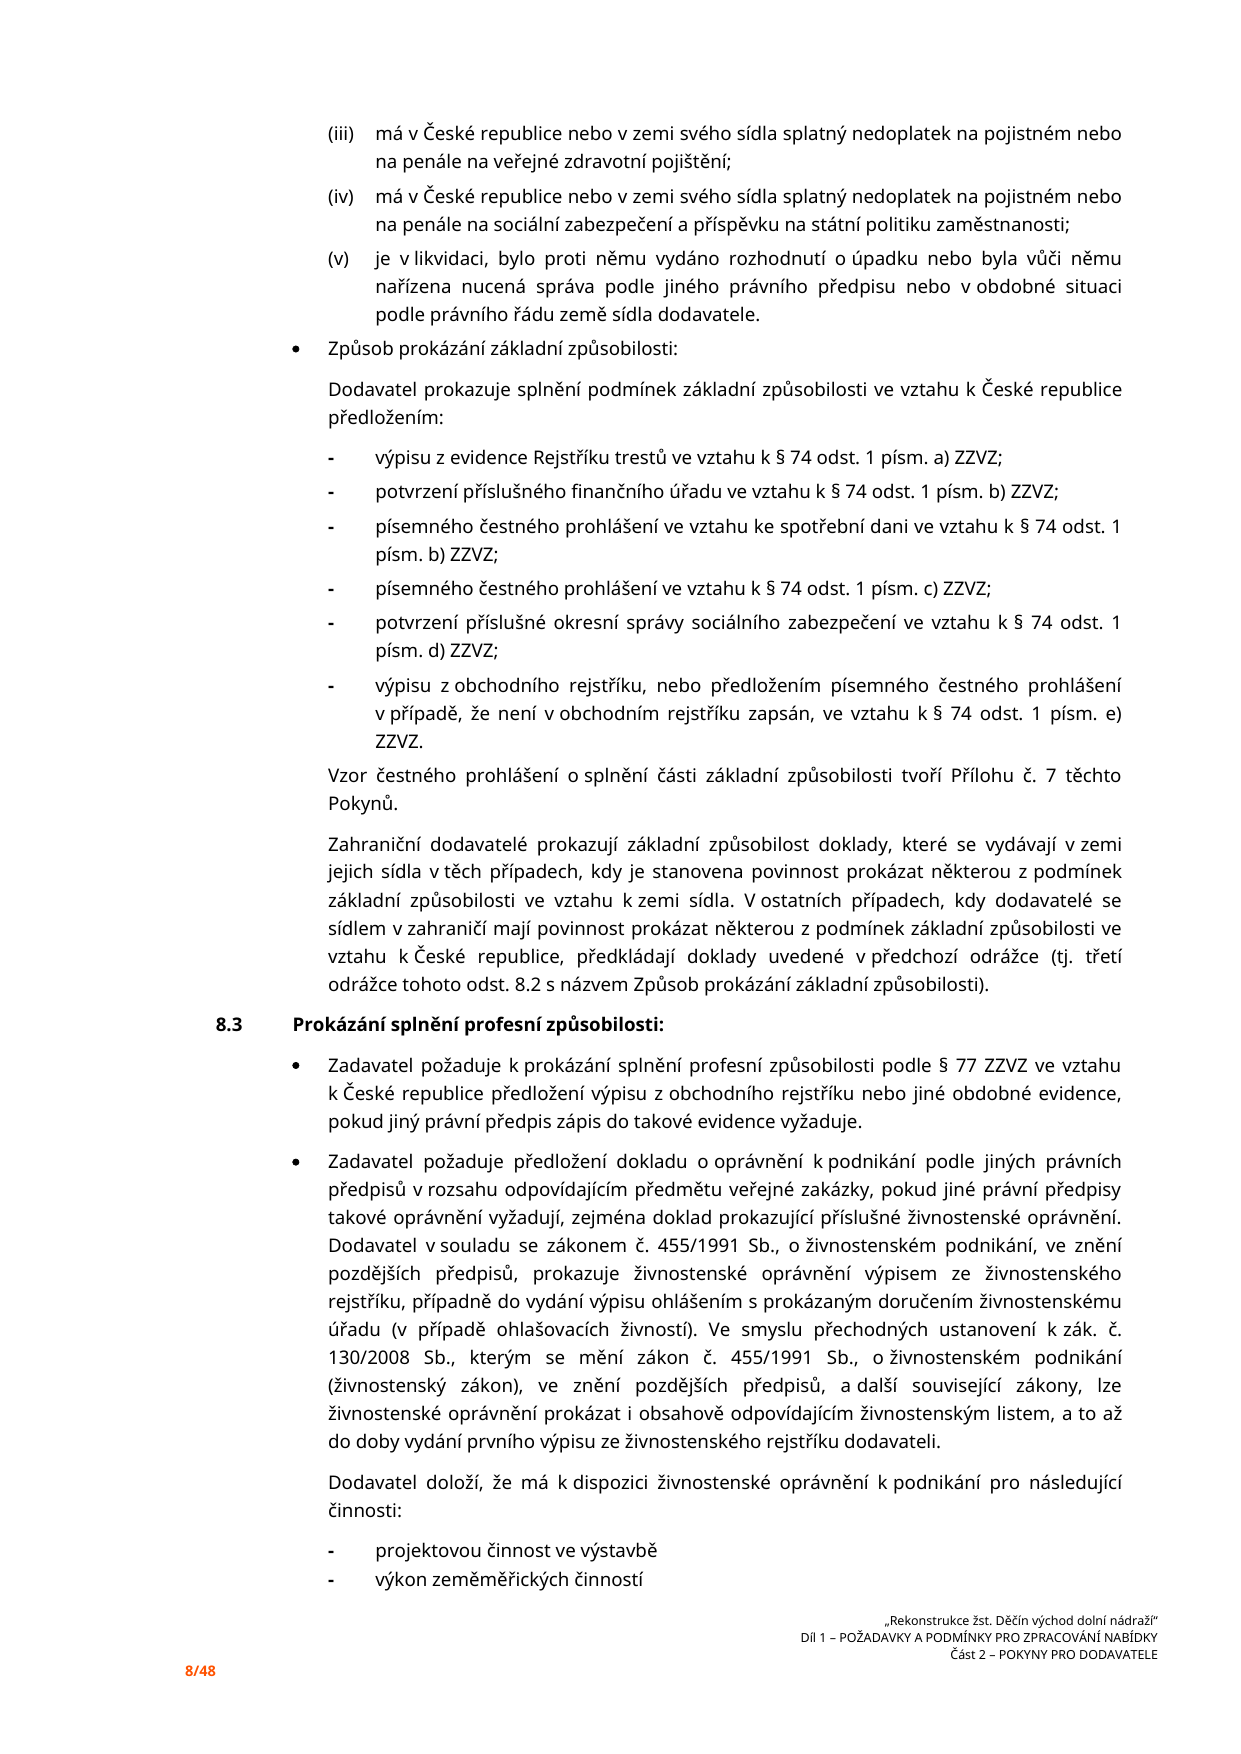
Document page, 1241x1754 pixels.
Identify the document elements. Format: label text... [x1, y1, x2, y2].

text je v likvidaci, bylo proti němu vydáno rozhodnutí o úpadku nebo byla vůči němu nařízena nucená správa podle jiného právního předpisu nebo v obdobné situaci podle právního řádu země sídla dodavatele. [328, 245, 1122, 327]
text potvrzení příslušného finančního úřadu ve vztahu k § 74 odst. 1 písm. b) ZZVZ; [328, 479, 1122, 504]
text Vzor čestného prohlášení o splnění části základní způsobilosti tvoří Přílohu č. 7 těchto Pokynů. [328, 762, 1122, 816]
text Dodavatel doloží, že má k dispozici živnostenské oprávnění k podnikání pro následující činnosti: [328, 1469, 1122, 1523]
text potvrzení příslušné okresní správy sociálního zabezpečení ve vztahu k § 74 odst. 1 písm. d) ZZVZ; [328, 610, 1122, 663]
text Prokázání splnění profesní způsobilosti: [216, 1011, 1122, 1037]
text výkon zeměměřických činností [328, 1566, 1122, 1591]
text Dodavatel prokazuje splnění podmínek základní způsobilosti ve vztahu k České republice předložením: [328, 376, 1122, 429]
text písemného čestného prohlášení ve vztahu k § 74 odst. 1 písm. c) ZZVZ; [328, 575, 1122, 601]
text Zadavatel požaduje k prokázání splnění profesní způsobilosti podle § 77 ZZVZ ve vztahu k České republice předložení výpisu z obchodního rejstříku nebo jiné obdobné evidence, pokud jiný právní předpis zápis do takové evidence vyžaduje. [292, 1052, 1122, 1133]
text má v České republice nebo v zemi svého sídla splatný nedoplatek na pojistném nebo na penále na veřejné zdravotní pojištění; [328, 121, 1122, 174]
text má v České republice nebo v zemi svého sídla splatný nedoplatek na pojistném nebo na penále na sociální zabezpečení a příspěvku na státní politiku zaměstnanosti; [328, 183, 1122, 236]
text Zadavatel požaduje předložení dokladu o oprávnění k podnikání podle jiných právních předpisů v rozsahu odpovídajícím předmětu veřejné zakázky, pokud jiné právní předpisy takové oprávnění vyžadují, zejména doklad prokazující příslušné živnostenské oprávnění. Dodavatel v souladu se zákonem č. 455/1991 Sb., o živnostenském podnikání, ve znění pozdějších předpisů, prokazuje živnostenské oprávnění výpisem ze živnostenského rejstříku, případně do vydání výpisu ohlášením s prokázaným doručením živnostenskému úřadu (v případě ohlašovacích živností). Ve smyslu přechodných ustanovení k zák. č. 130/2008 Sb., kterým se mění zákon č. 455/1991 Sb., o živnostenském podnikání (živnostenský zákon), ve znění pozdějších předpisů, a další související zákony, lze živnostenské oprávnění prokázat i obsahově odpovídajícím živnostenským listem, a to až do doby vydání prvního výpisu ze živnostenského rejstříku dodavateli. [292, 1148, 1122, 1454]
text výpisu z obchodního rejstříku, nebo předložením písemného čestného prohlášení v případě, že není v obchodním rejstříku zapsán, ve vztahu k § 74 odst. 1 písm. e) ZZVZ. [328, 672, 1122, 753]
text písemného čestného prohlášení ve vztahu ke spotřební dani ve vztahu k § 74 odst. 1 písm. b) ZZVZ; [328, 513, 1122, 567]
text Způsob prokázání základní způsobilosti: [292, 336, 1122, 361]
text projektovou činnost ve výstavbě [328, 1538, 1122, 1563]
text výpisu z evidence Rejstříku trestů ve vztahu k § 74 odst. 1 písm. a) ZZVZ; [328, 444, 1122, 470]
text Zahraniční dodavatelé prokazují základní způsobilost doklady, které se vydávají v zemi jejich sídla v těch případech, kdy je stanovena povinnost prokázat některou z podmínek základní způsobilosti ve vztahu k zemi sídla. V ostatních případech, kdy dodavatelé se sídlem v zahraničí mají povinnost prokázat některou z podmínek základní způsobilosti ve vztahu k České republice, předkládají doklady uvedené v předchozí odrážce (tj. třetí odrážce tohoto odst. 8.2 s názvem Způsob prokázání základní způsobilosti). [328, 831, 1122, 996]
